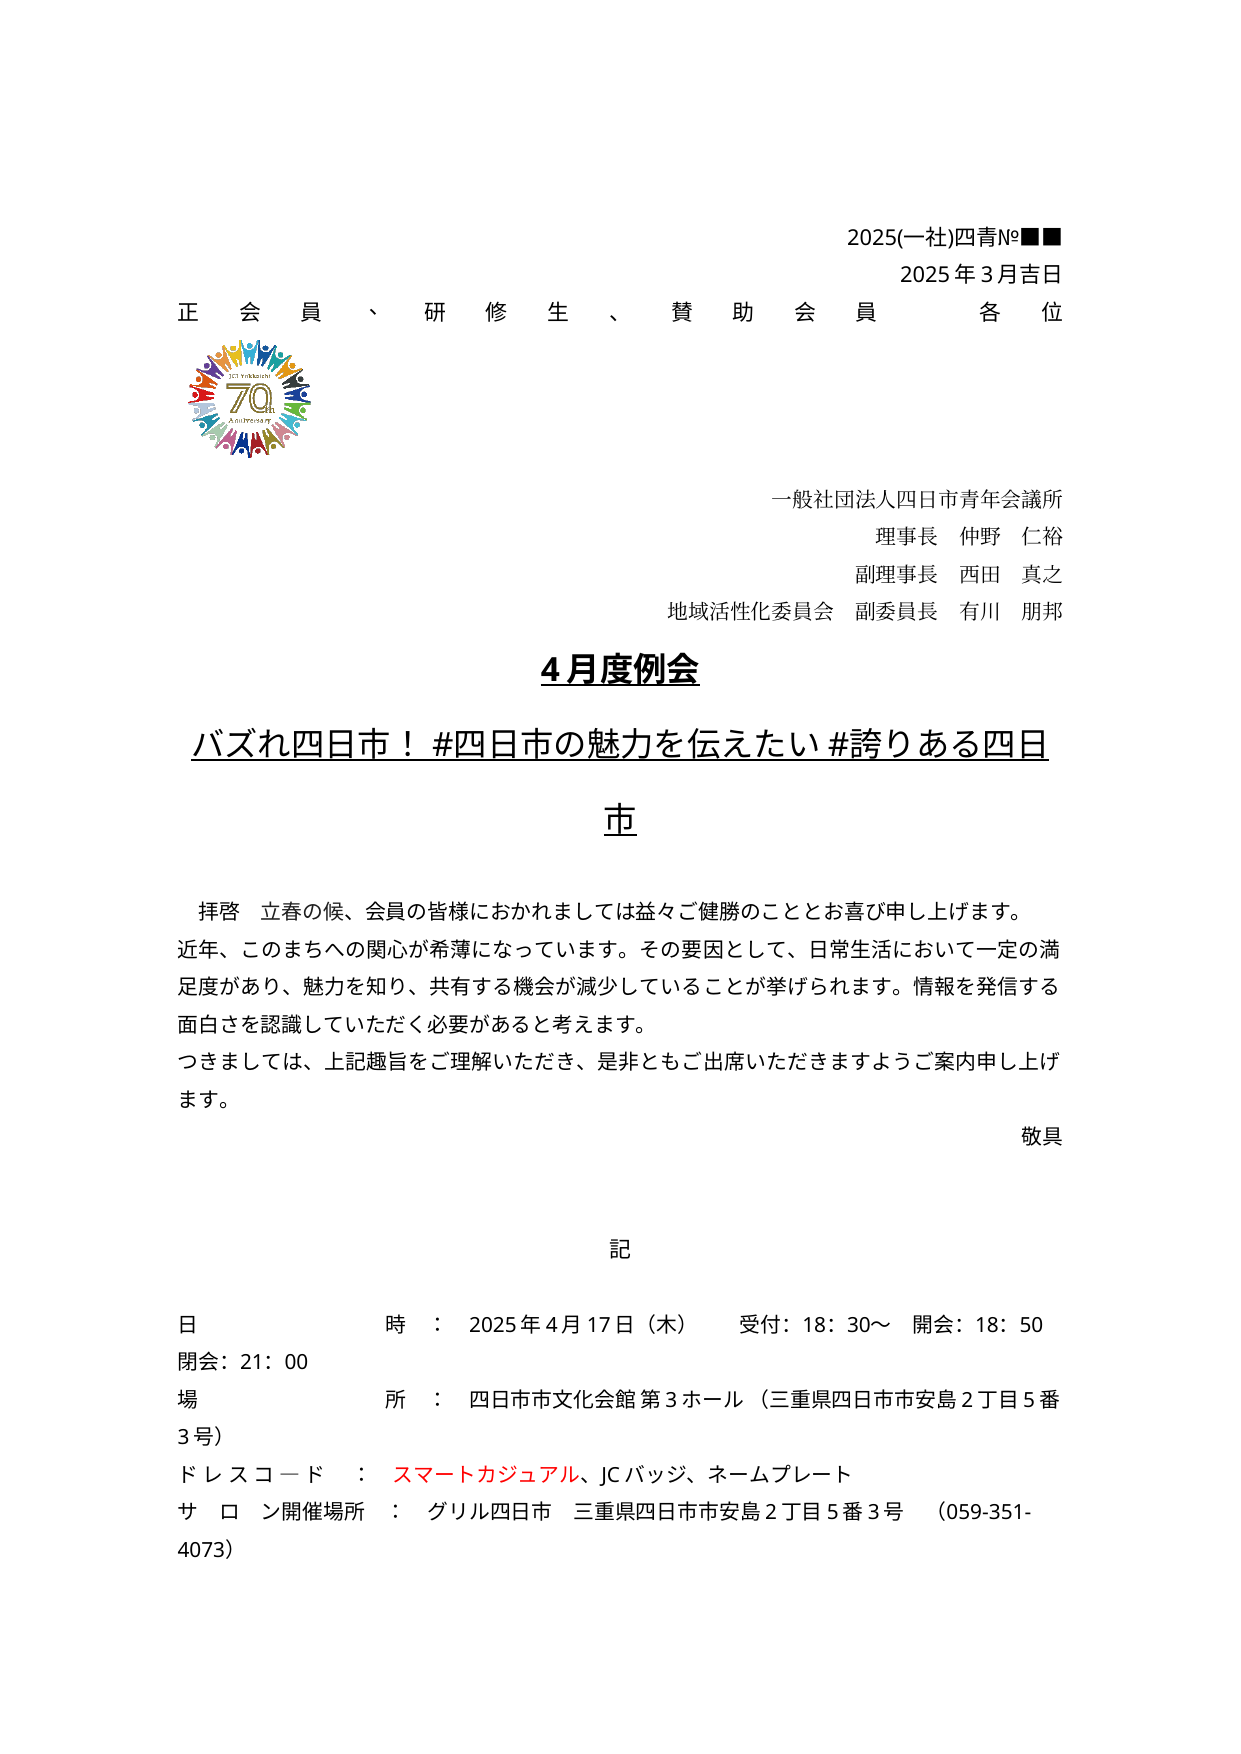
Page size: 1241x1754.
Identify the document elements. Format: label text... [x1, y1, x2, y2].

text 拝啓 立春の候、会員の皆様におかれましては益々ご健勝のこととお喜び申し上げます。 [177, 892, 1063, 929]
text 地域活性化委員会 副委員長 有川 朋邦 [177, 592, 1063, 629]
text 近年、このまちへの関心が希薄になっています。その要因として、日常生活において一定の満足度があり、魅力を知り、共有する機会が減少していることが挙げられます。情報を発信する面白さを認識していただく必要があると考えます。 [177, 929, 1063, 1042]
text 4月度例会 [177, 629, 1063, 704]
text 理事長 仲野 仁裕 [177, 517, 1063, 554]
text 一般社団法人四日市青年会議所 [177, 479, 1063, 517]
text サ ロ ン開催場所 ： グリル四日市 三重県四日市市安島2丁目5番3号 （059-351-4073） [177, 1492, 1063, 1567]
subtitle 記 [177, 1229, 1063, 1267]
text 正会員、研修生、賛助会員 各位 [177, 292, 1063, 479]
text 副理事長 西田 真之 [177, 554, 1063, 592]
text 場 所 ： 四日市市文化会館 第3ホール （三重県四日市市安島2丁目5番3号） [177, 1379, 1063, 1454]
text 2025(一社)四青№■■ [177, 217, 1063, 254]
text つきましては、上記趣旨をご理解いただき、是非ともご出席いただきますようご案内申し上げます。 [177, 1042, 1063, 1117]
text バズれ四日市！ #四日市の魅力を伝えたい #誇りある四日市 [177, 704, 1063, 854]
text 敬具 [177, 1117, 1063, 1154]
text 2025年3月吉日 [177, 254, 1063, 292]
text ド レ ス コ ― ド ： スマートカジュアル、JCバッジ、ネームプレート [177, 1454, 1063, 1492]
text 日 時 ： 2025年4月17日（木） 受付：18：30～ 開会：18：50 閉会：21：00 [177, 1304, 1063, 1379]
picture [177, 329, 321, 468]
